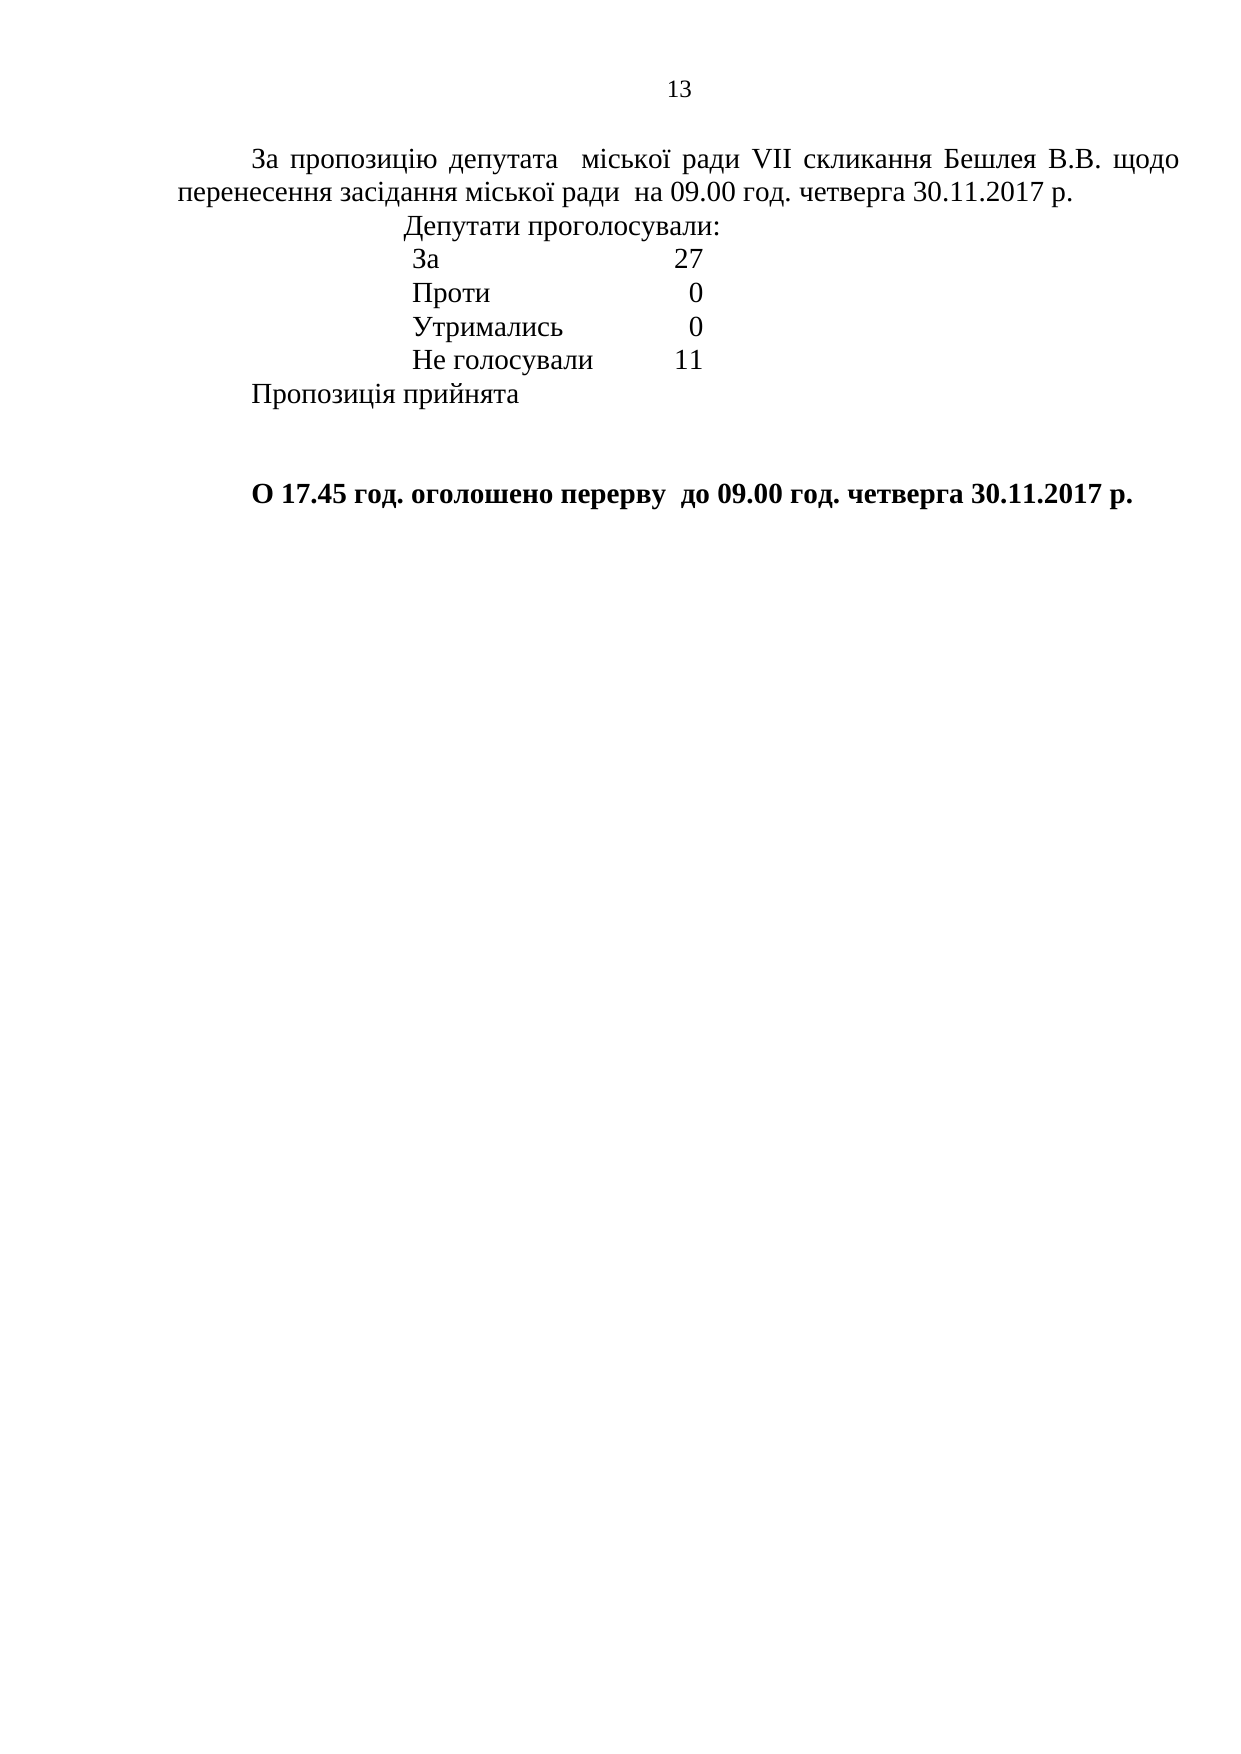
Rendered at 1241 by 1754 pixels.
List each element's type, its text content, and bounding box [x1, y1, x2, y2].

table_header 27 [663, 242, 751, 275]
table_header За [401, 242, 663, 275]
table_cell 11 [663, 342, 751, 376]
text За пропозицію депутата міської ради VІІ скликання Бешлея В.В. щодо перенесення засідання міської ради на 09.00 год. четверга 30.11.2017 р. [177, 141, 1181, 208]
text Пропозиція прийнята [177, 376, 1181, 409]
table_cell 0 [663, 309, 751, 342]
text О 17.45 год. оголошено перерву до 09.00 год. четверга 30.11.2017 р. [177, 476, 1181, 510]
text Депутати проголосували: [177, 208, 1181, 242]
table_cell Не голосували [401, 342, 663, 376]
table_cell Проти [401, 275, 663, 309]
table_cell 0 [663, 275, 751, 309]
table_cell Утримались [401, 309, 663, 342]
